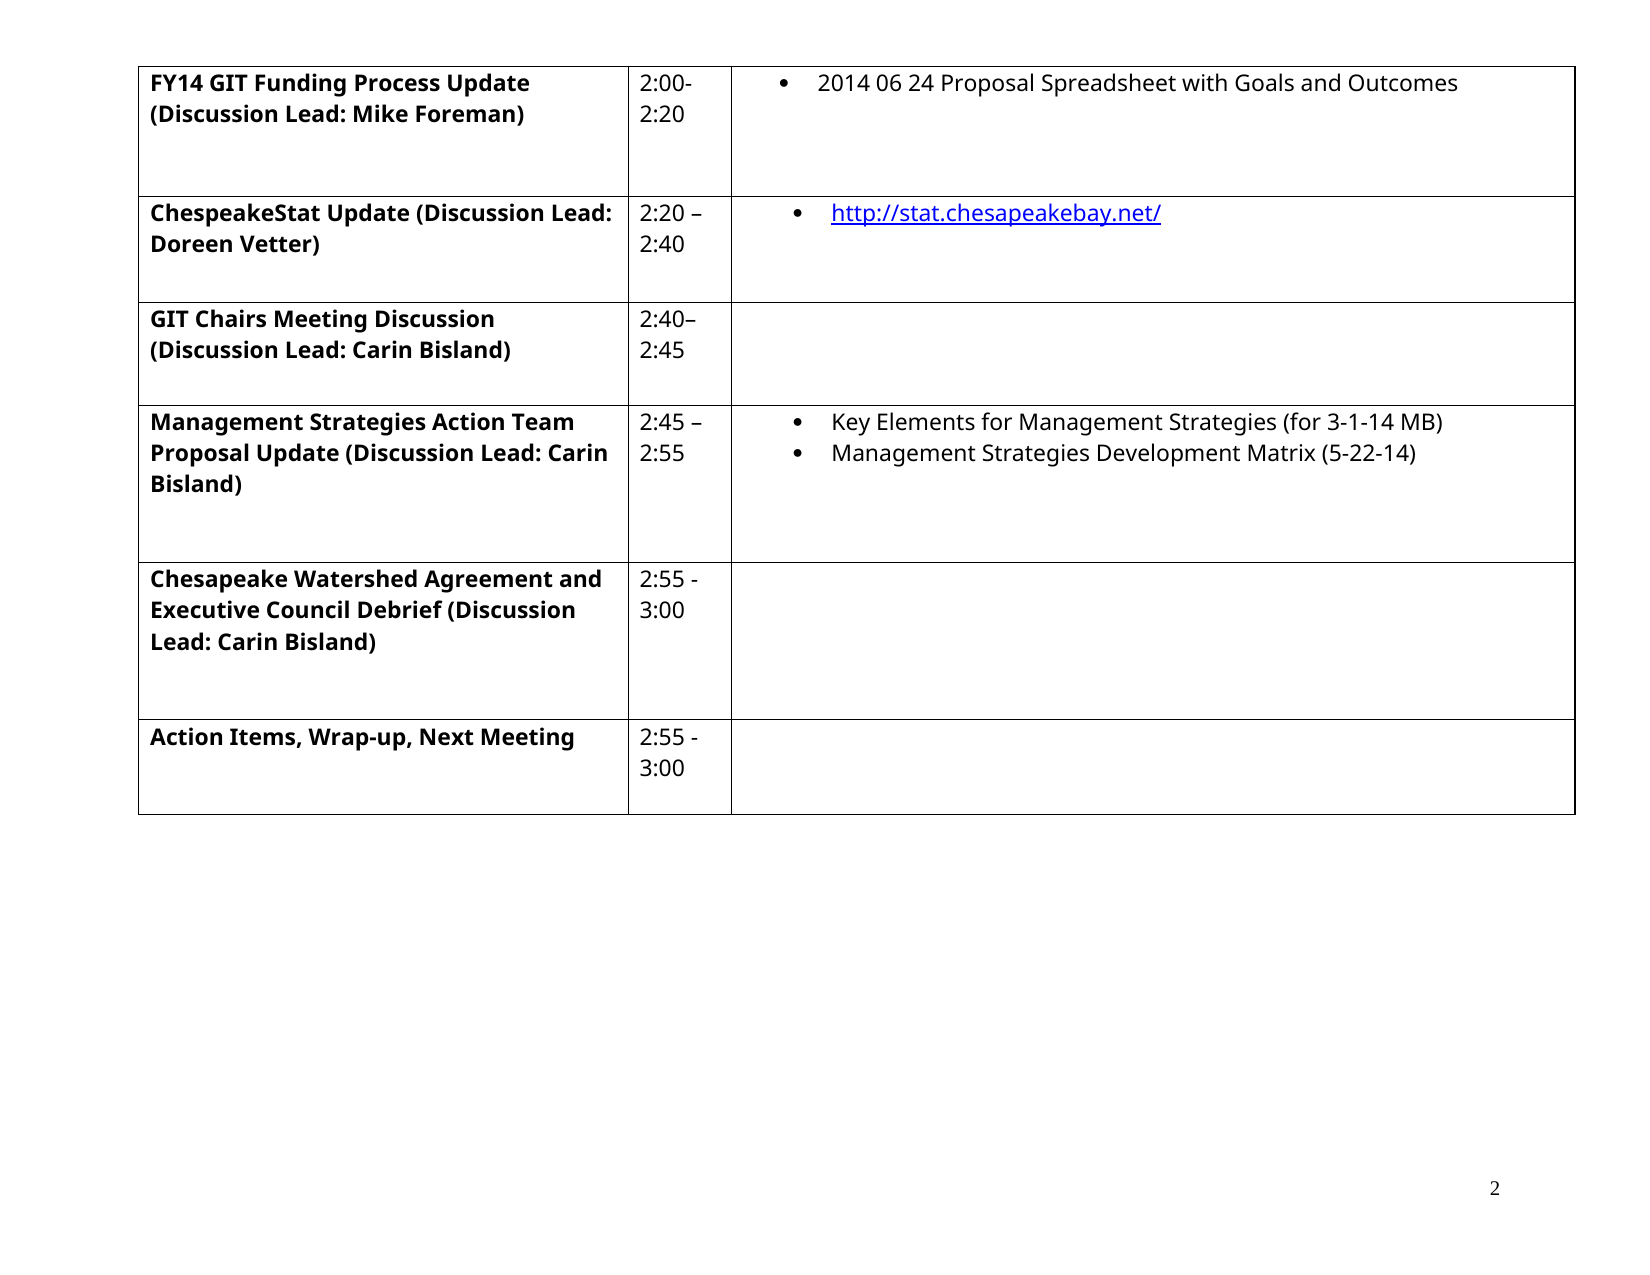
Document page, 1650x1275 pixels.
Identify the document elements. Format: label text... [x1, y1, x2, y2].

table_cell http://stat.chesapeakebay.net/ [732, 197, 1574, 302]
table_cell 2014 06 24 Proposal Spreadsheet with Goals and Outcomes [732, 67, 1574, 196]
table_cell Management Strategies Action Team Proposal Update (Discussion Lead: Carin Bisland) [139, 406, 628, 562]
table_cell 2:40– 2:45 [629, 303, 731, 405]
table_cell Action Items, Wrap-up, Next Meeting [139, 720, 628, 814]
table_cell [732, 303, 1574, 405]
table_cell ChespeakeStat Update (Discussion Lead: Doreen Vetter) [139, 197, 628, 302]
table_cell GIT Chairs Meeting Discussion (Discussion Lead: Carin Bisland) [139, 303, 628, 405]
table_cell FY14 GIT Funding Process Update (Discussion Lead: Mike Foreman) [139, 67, 628, 196]
table_cell [732, 720, 1574, 814]
table_cell [732, 563, 1574, 719]
table_cell 2:20 – 2:40 [629, 197, 731, 302]
table_cell Chesapeake Watershed Agreement and Executive Council Debrief (Discussion Lead: Carin Bisland) [139, 563, 628, 719]
table_cell 2:45 – 2:55 [629, 406, 731, 562]
table_cell 2:55 - 3:00 [629, 563, 731, 719]
table_cell 2:55 - 3:00 [629, 720, 731, 814]
table_cell Key Elements for Management Strategies (for 3-1-14 MB) Management Strategies Development Matrix (5-22-14) [732, 406, 1574, 562]
table_cell 2:00-2:20 [629, 67, 731, 196]
